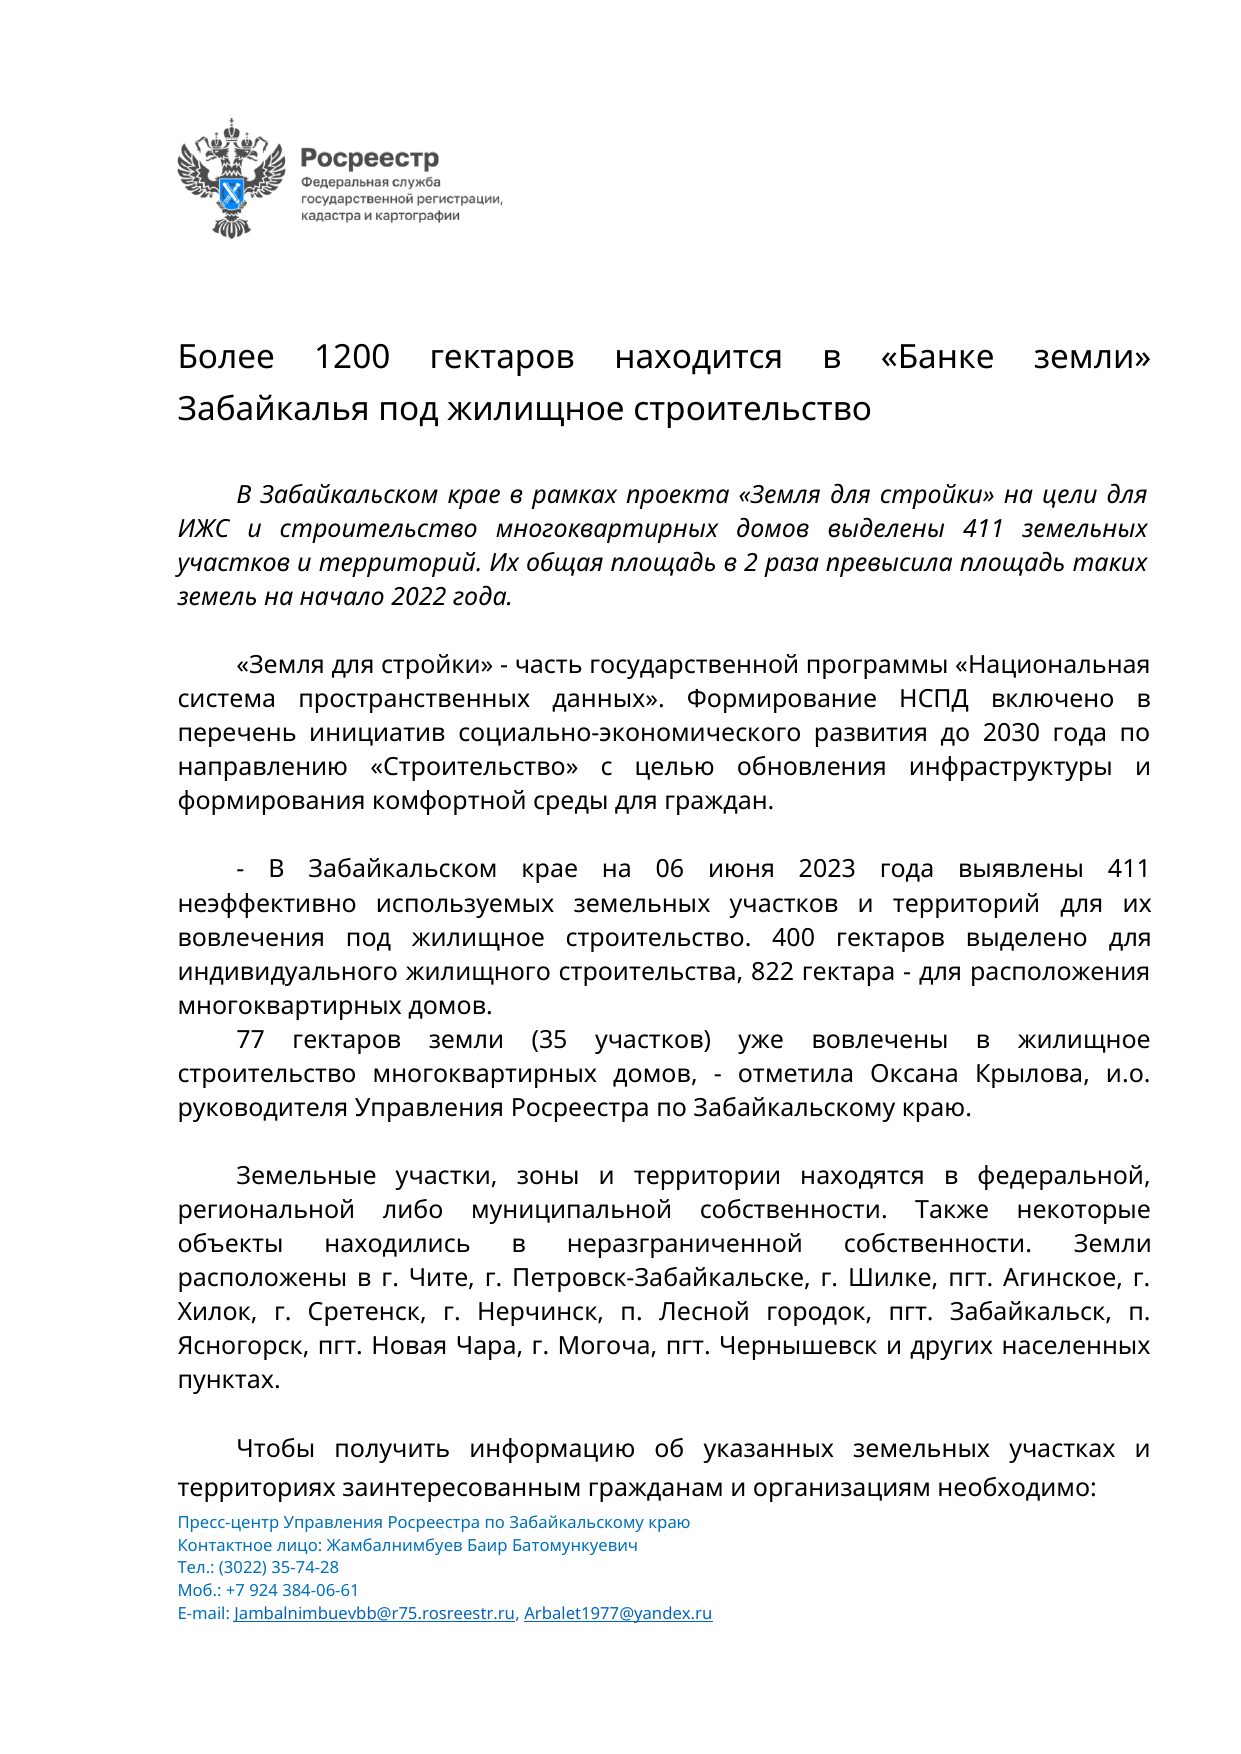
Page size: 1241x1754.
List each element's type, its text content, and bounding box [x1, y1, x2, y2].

picture [177, 118, 503, 239]
text 77 гектаров земли (35 участков) уже вовлечены в жилищное строительство многоквартирных домов, - отметила Оксана Крылова, и.о. руководителя Управления Росреестра по Забайкальскому краю. [177, 1021, 1152, 1124]
text - В Забайкальском крае на 06 июня 2023 года выявлены 411 неэффективно используемых земельных участков и территорий для их вовлечения под жилищное строительство. 400 гектаров выделено для индивидуального жилищного строительства, 822 гектара - для расположения многоквартирных домов. [177, 851, 1152, 1021]
text «Земля для стройки» - часть государственной программы «Национальная система пространственных данных». Формирование НСПД включено в перечень инициатив социально-экономического развития до 2030 года по направлению «Строительство» с целью обновления инфраструктуры и формирования комфортной среды для граждан. [177, 647, 1152, 817]
text Земельные участки, зоны и территории находятся в федеральной, региональной либо муниципальной собственности. Также некоторые объекты находились в неразграниченной собственности. Земли расположены в г. Чите, г. Петровск-Забайкальске, г. Шилке, пгт. Агинское, г. Хилок, г. Сретенск, г. Нерчинск, п. Лесной городок, пгт. Забайкальск, п. Ясногорск, пгт. Новая Чара, г. Могоча, пгт. Чернышевск и других населенных пунктах. [177, 1158, 1152, 1396]
text В Забайкальском крае в рамках проекта «Земля для стройки» на цели для ИЖС и строительство многоквартирных домов выделены 411 земельных участков и территорий. Их общая площадь в 2 раза превысила площадь таких земель на начало 2022 года. [177, 476, 1152, 613]
text Чтобы получить информацию об указанных земельных участках и территориях заинтересованным гражданам и организациям необходимо: [177, 1430, 1152, 1503]
text Более 1200 гектаров находится в «Банке земли» Забайкалья под жилищное строительство [177, 333, 1152, 431]
